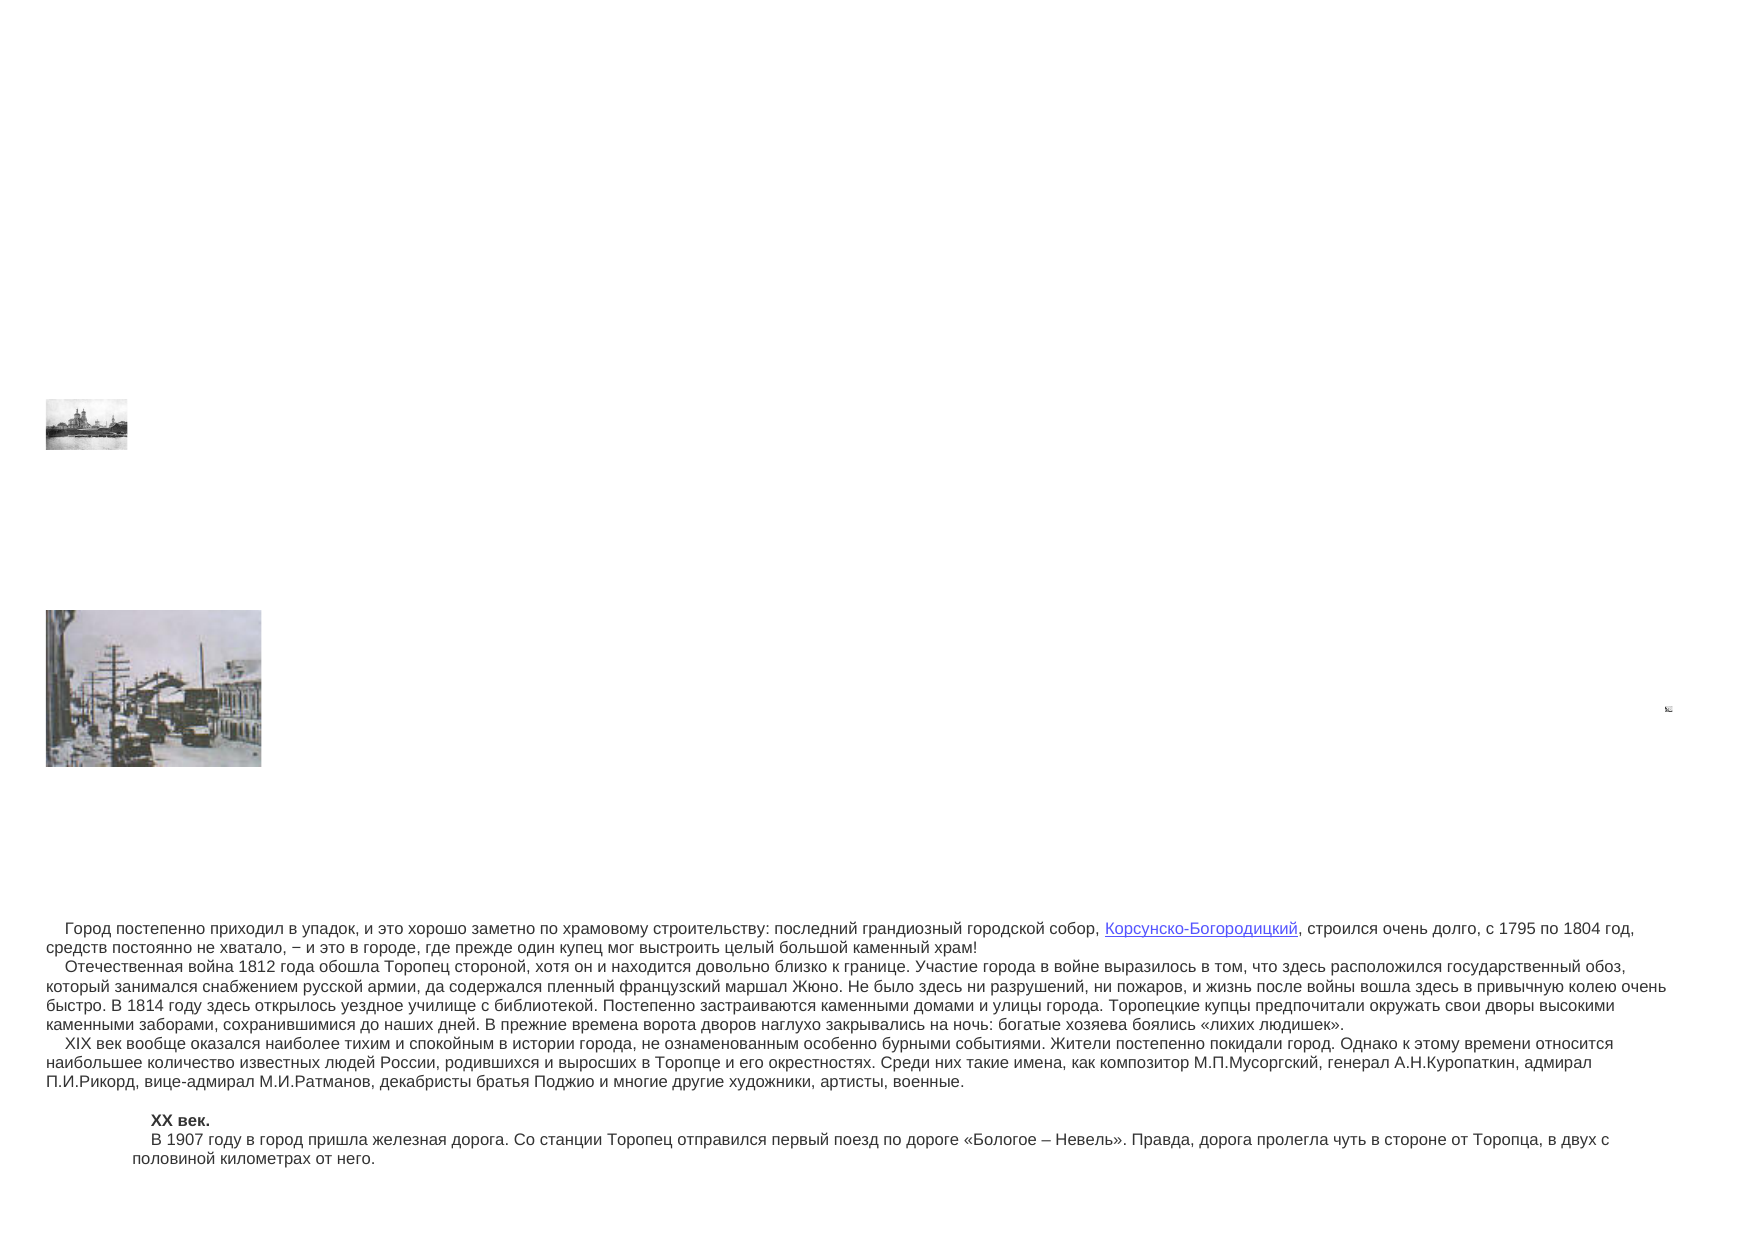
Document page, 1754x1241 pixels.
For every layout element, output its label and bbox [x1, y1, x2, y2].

picture [1665, 706, 1673, 712]
picture [45, 610, 262, 767]
table_header [44, 177, 1562, 1152]
picture [45, 399, 128, 450]
